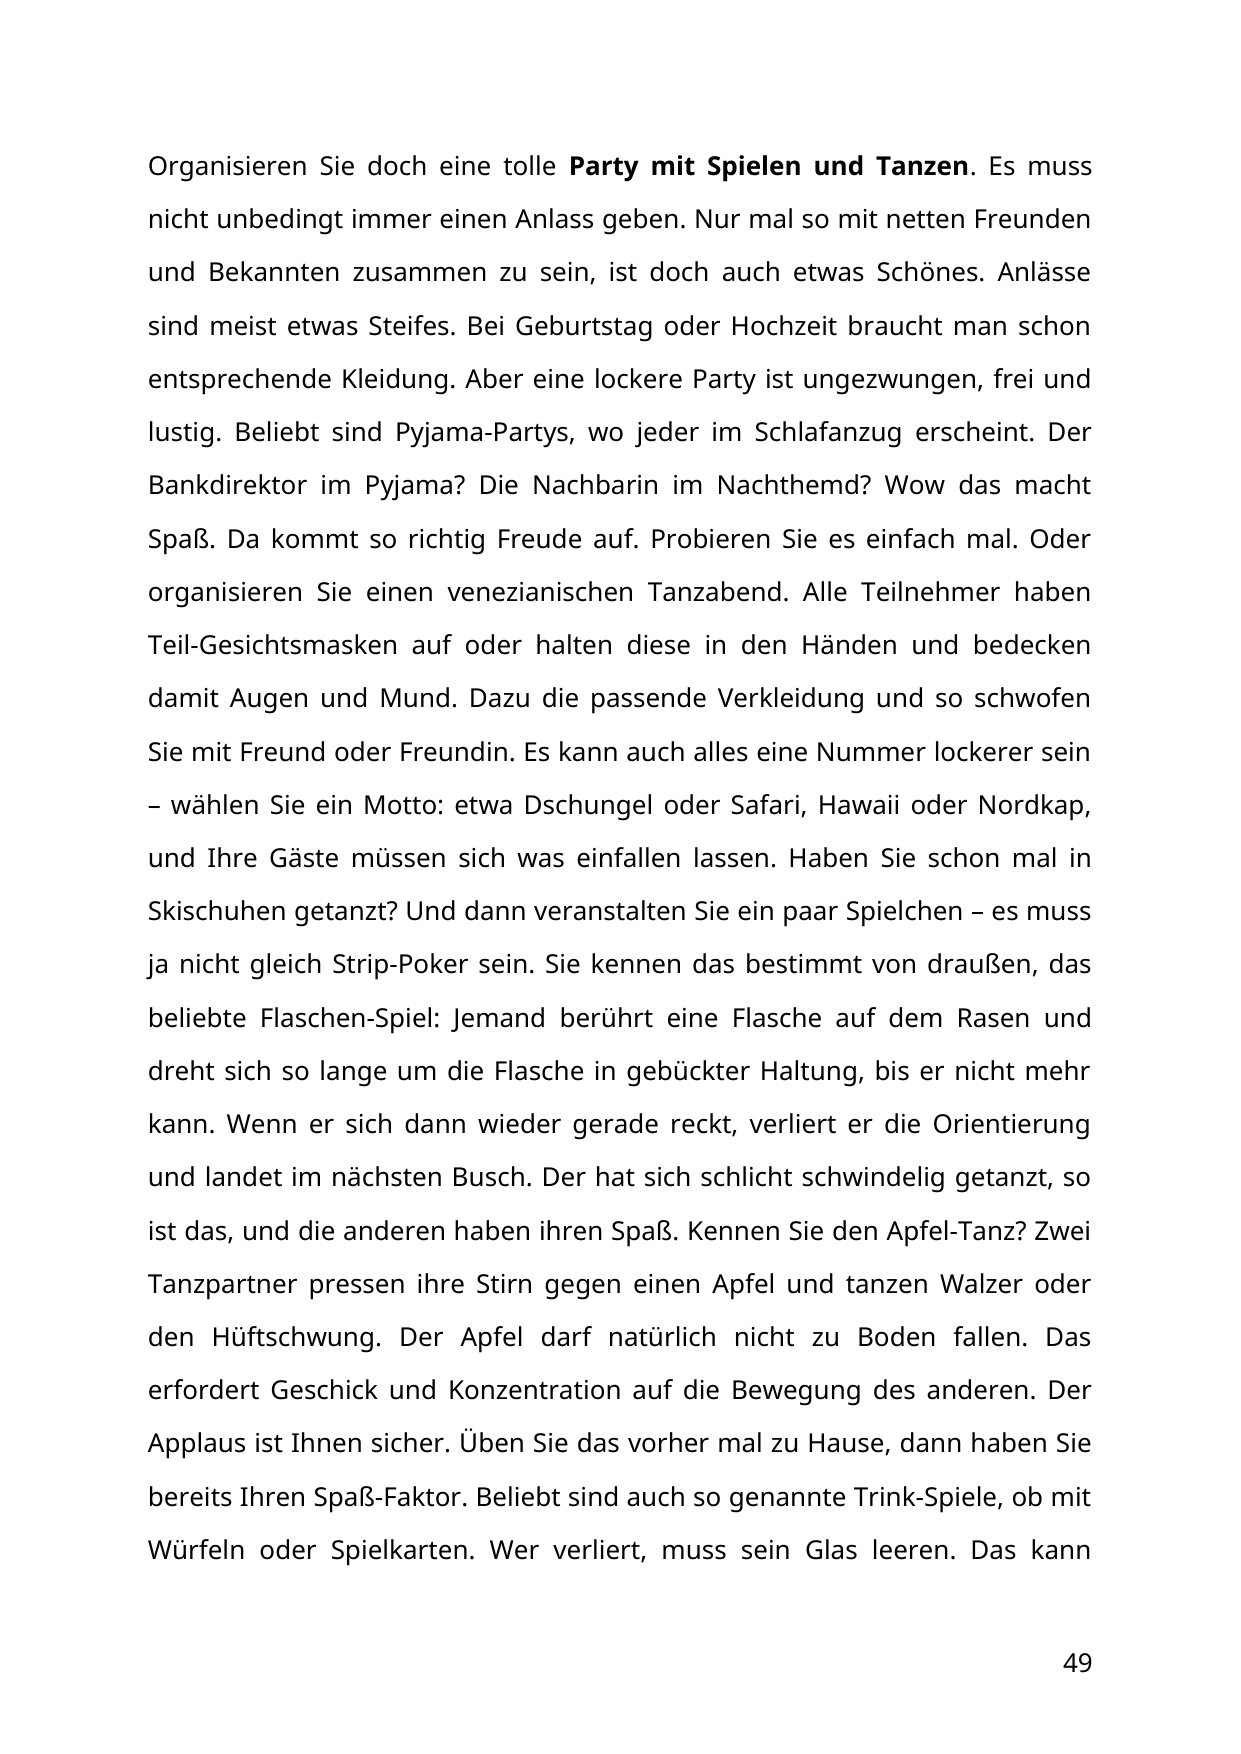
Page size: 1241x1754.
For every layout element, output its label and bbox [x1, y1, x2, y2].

text [148, 148, 1093, 1567]
